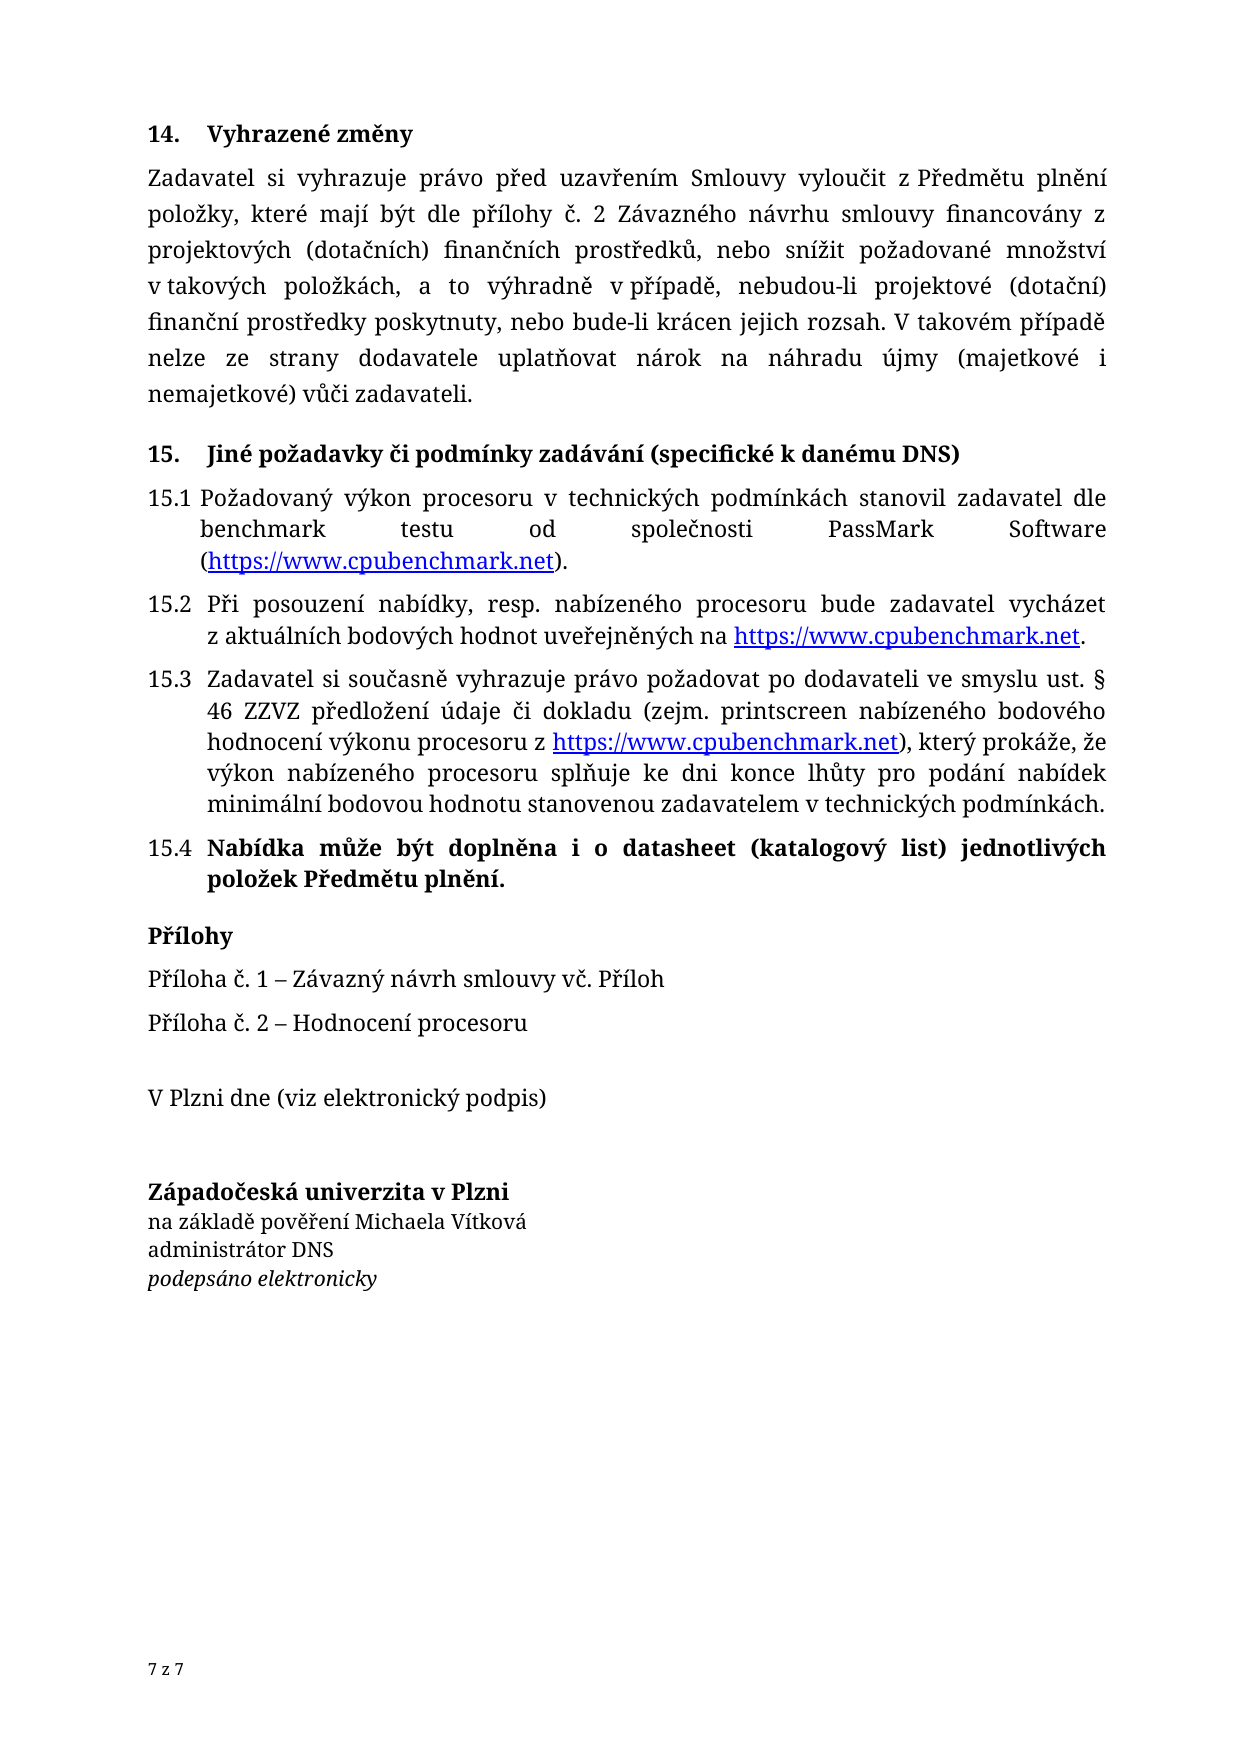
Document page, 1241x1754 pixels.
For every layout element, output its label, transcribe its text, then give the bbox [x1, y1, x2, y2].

text Příloha č. 2 – Hodnocení procesoru [148, 1007, 1107, 1038]
text Západočeská univerzita v Plzni [148, 1176, 1107, 1207]
list Zadavatel si vyhrazuje právo před uzavřením Smlouvy vyloučit z Předmětu plnění položky, které mají být dle přílohy č. 2 Závazného návrhu smlouvy financovány z projektových (dotačních) finančních prostředků, nebo snížit požadované množství v takových položkách, a to výhradně v případě, nebudou-li projektové (dotační) finanční prostředky poskytnuty, nebo bude-li krácen jejich rozsah. V takovém případě nelze ze strany dodavatele uplatňovat nárok na náhradu újmy (majetkové i nemajetkové) vůči zadavateli. [148, 162, 1107, 409]
text podepsáno elektronicky [148, 1264, 1107, 1292]
list Při posouzení nabídky, resp. nabízeného procesoru bude zadavatel vycházet z aktuálních bodových hodnot uveřejněných na https://www.cpubenchmark.net. [148, 588, 1107, 651]
list Požadovaný výkon procesoru v technických podmínkách stanovil zadavatel dle benchmark testu od společnosti PassMark Software (https://www.cpubenchmark.net). [148, 482, 1107, 576]
text na základě pověření Michaela Vítková [148, 1207, 1107, 1236]
list Zadavatel si současně vyhrazuje právo požadovat po dodavateli ve smyslu ust. § 46 ZZVZ předložení údaje či dokladu (zejm. printscreen nabízeného bodového hodnocení výkonu procesoru z https://www.cpubenchmark.net), který prokáže, že výkon nabízeného procesoru splňuje ke dni konce lhůty pro podání nabídek minimální bodovou hodnotu stanovenou zadavatelem v technických podmínkách. [148, 663, 1107, 820]
text Příloha č. 1 – Závazný návrh smlouvy vč. Příloh [148, 963, 1107, 995]
text administrátor DNS [148, 1236, 1107, 1264]
subtitle Přílohy [148, 920, 1107, 951]
subtitle Jiné požadavky či podmínky zadávání (specifické k danému DNS) [148, 438, 1107, 470]
subtitle Vyhrazené změny [148, 118, 1107, 149]
list Nabídka může být doplněna i o datasheet (katalogový list) jednotlivých položek Předmětu plnění. [148, 832, 1107, 895]
text V Plzni dne (viz elektronický podpis) [148, 1082, 1107, 1113]
